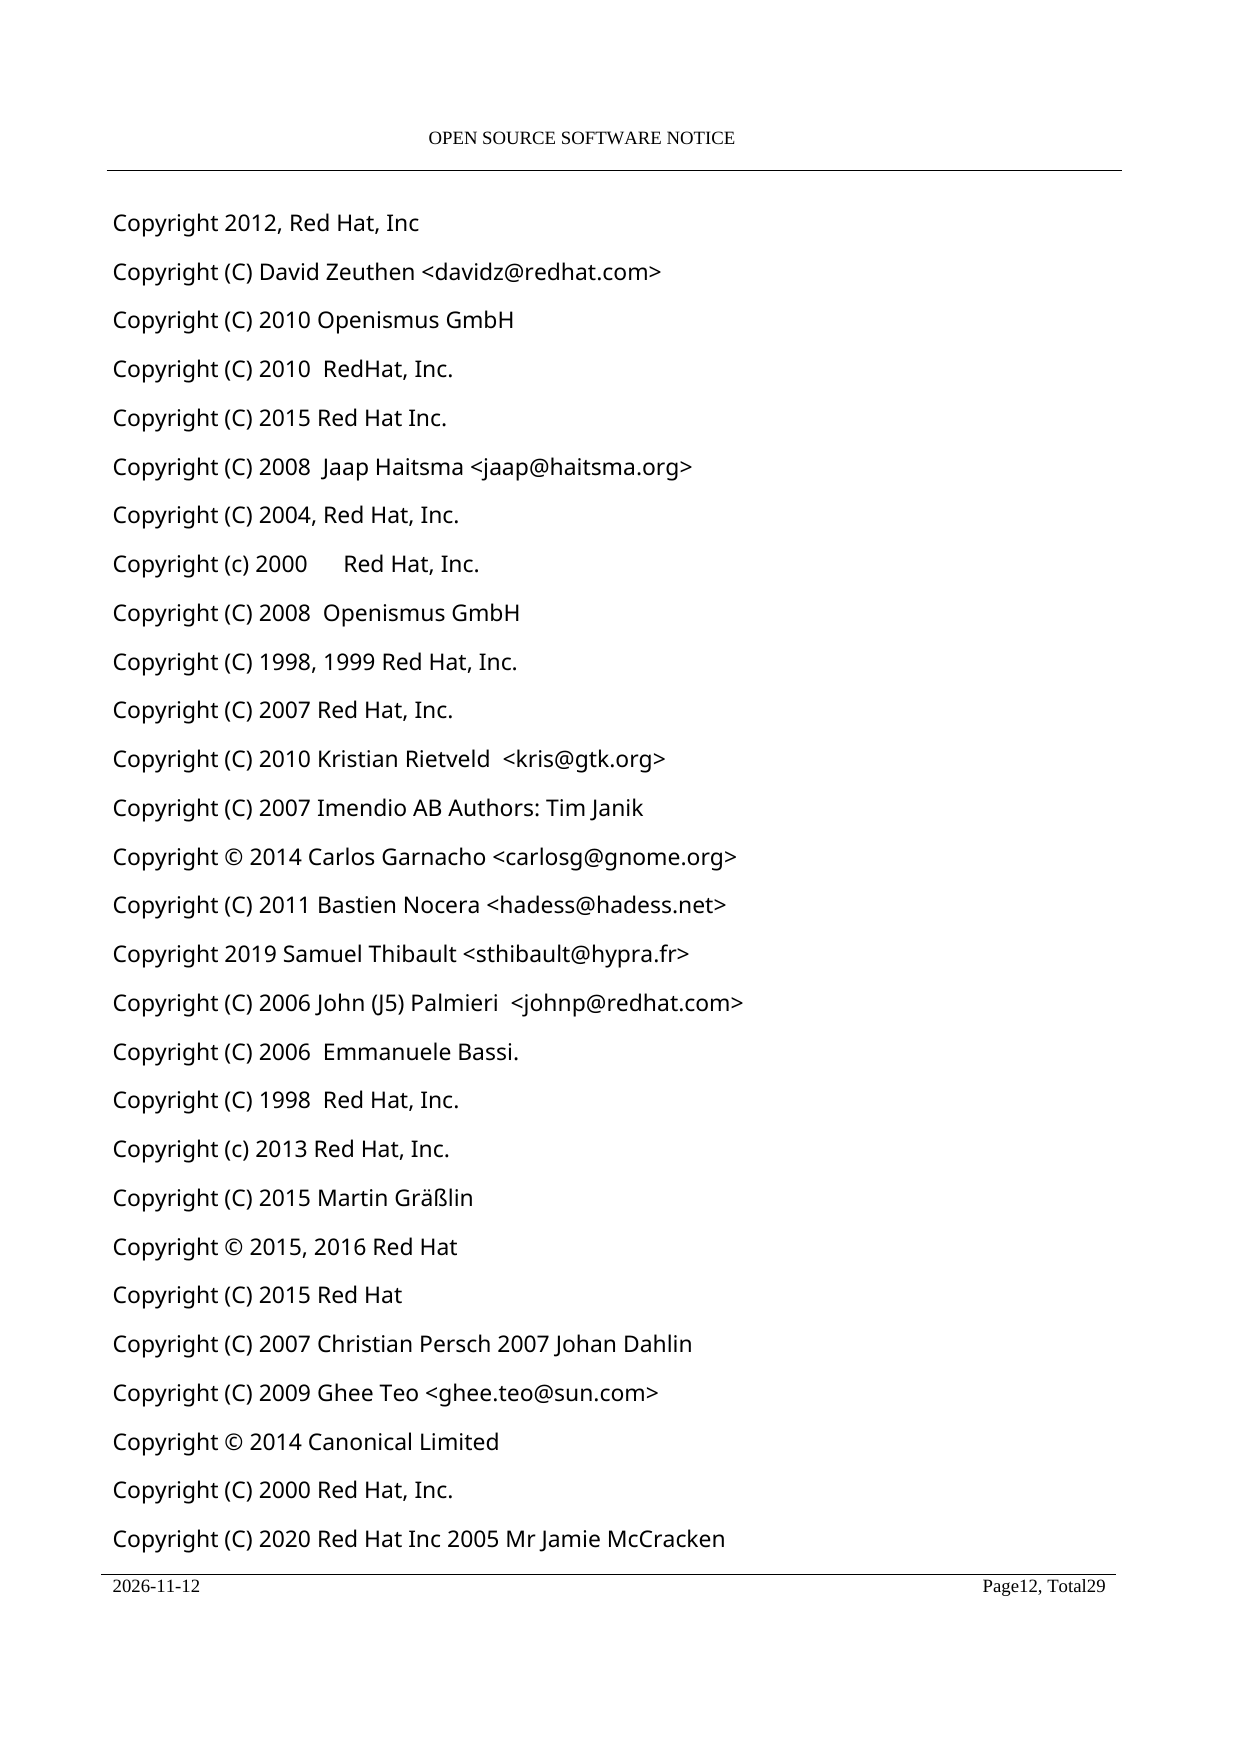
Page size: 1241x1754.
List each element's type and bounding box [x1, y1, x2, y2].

text [112, 206, 1128, 1555]
